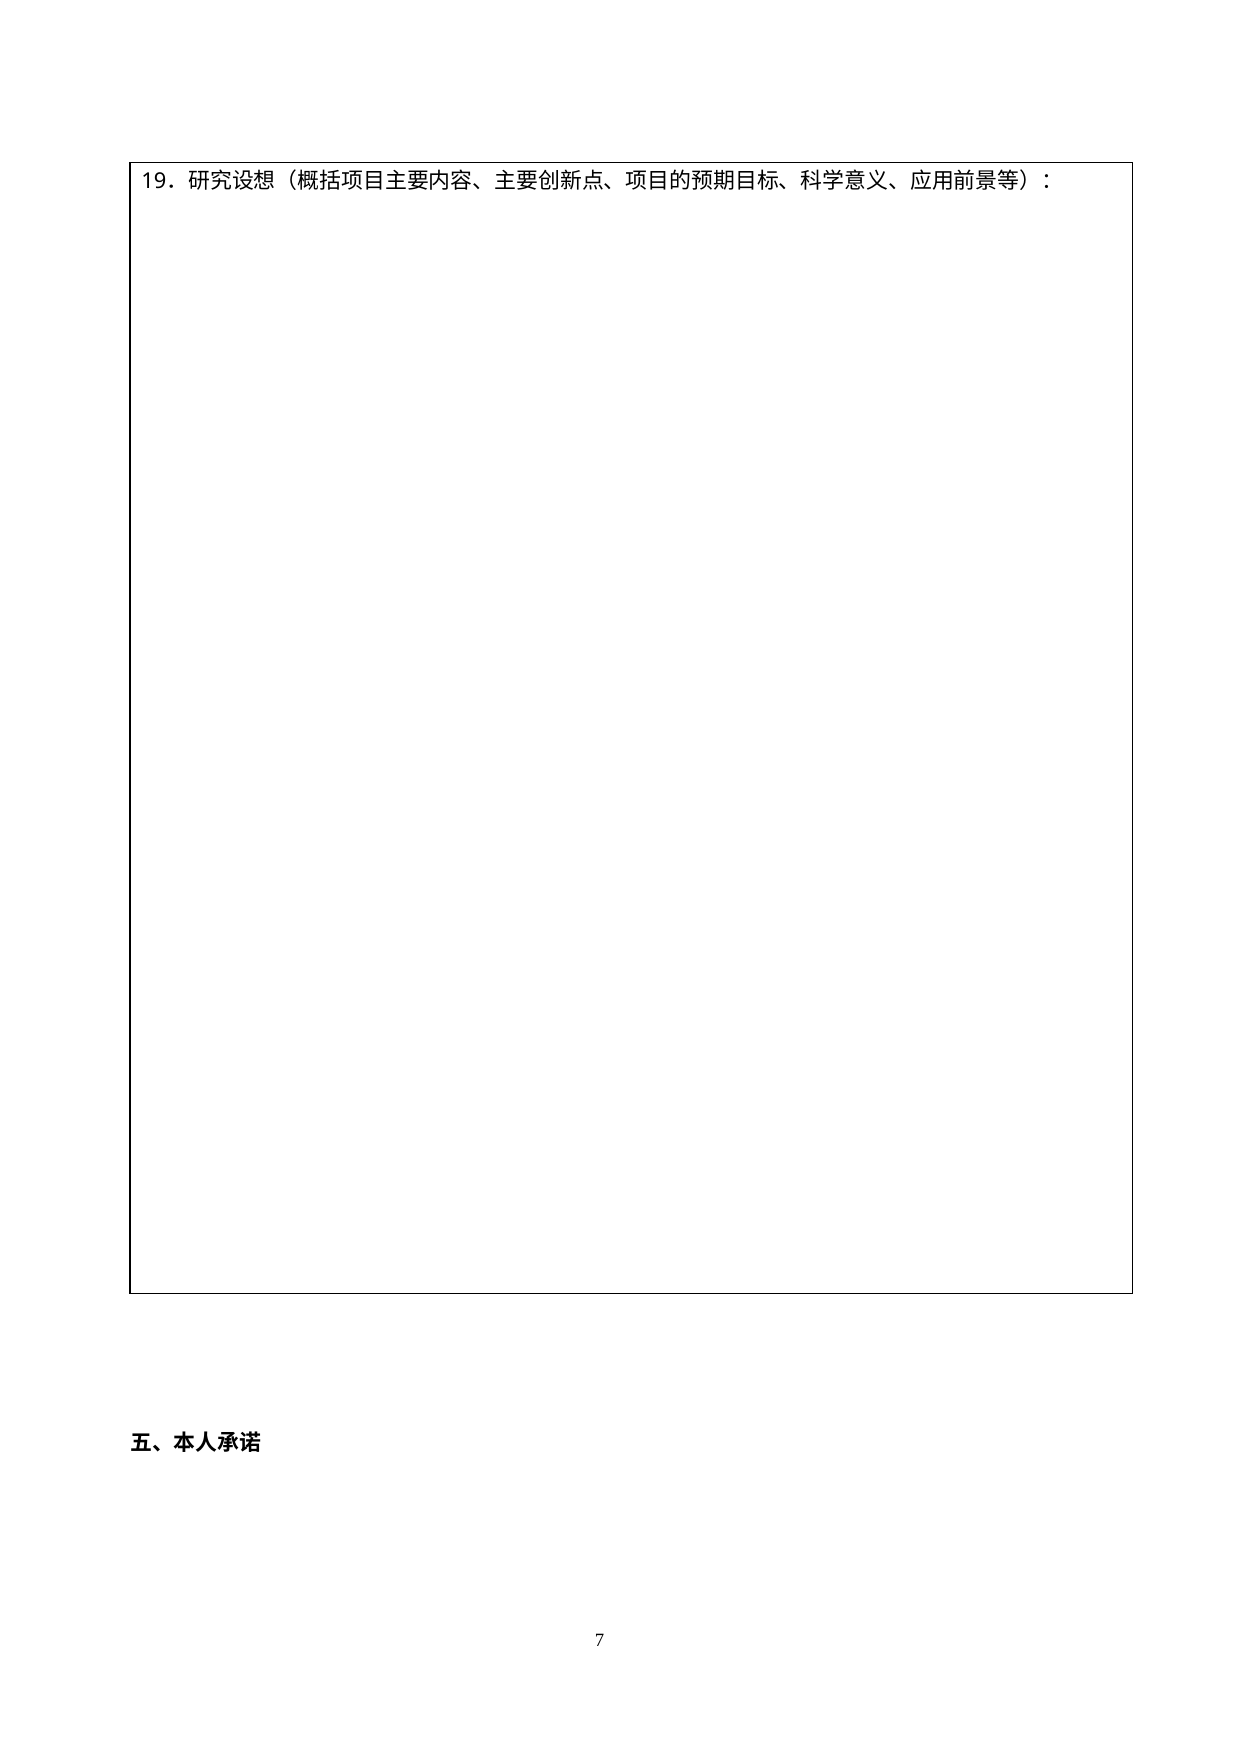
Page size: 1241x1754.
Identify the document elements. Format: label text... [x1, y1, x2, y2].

text 五、本人承诺 [130, 1424, 1069, 1457]
table_cell 19．研究设想（概括项目主要内容、主要创新点、项目的预期目标、科学意义、应用前景等）： [131, 163, 1132, 1293]
